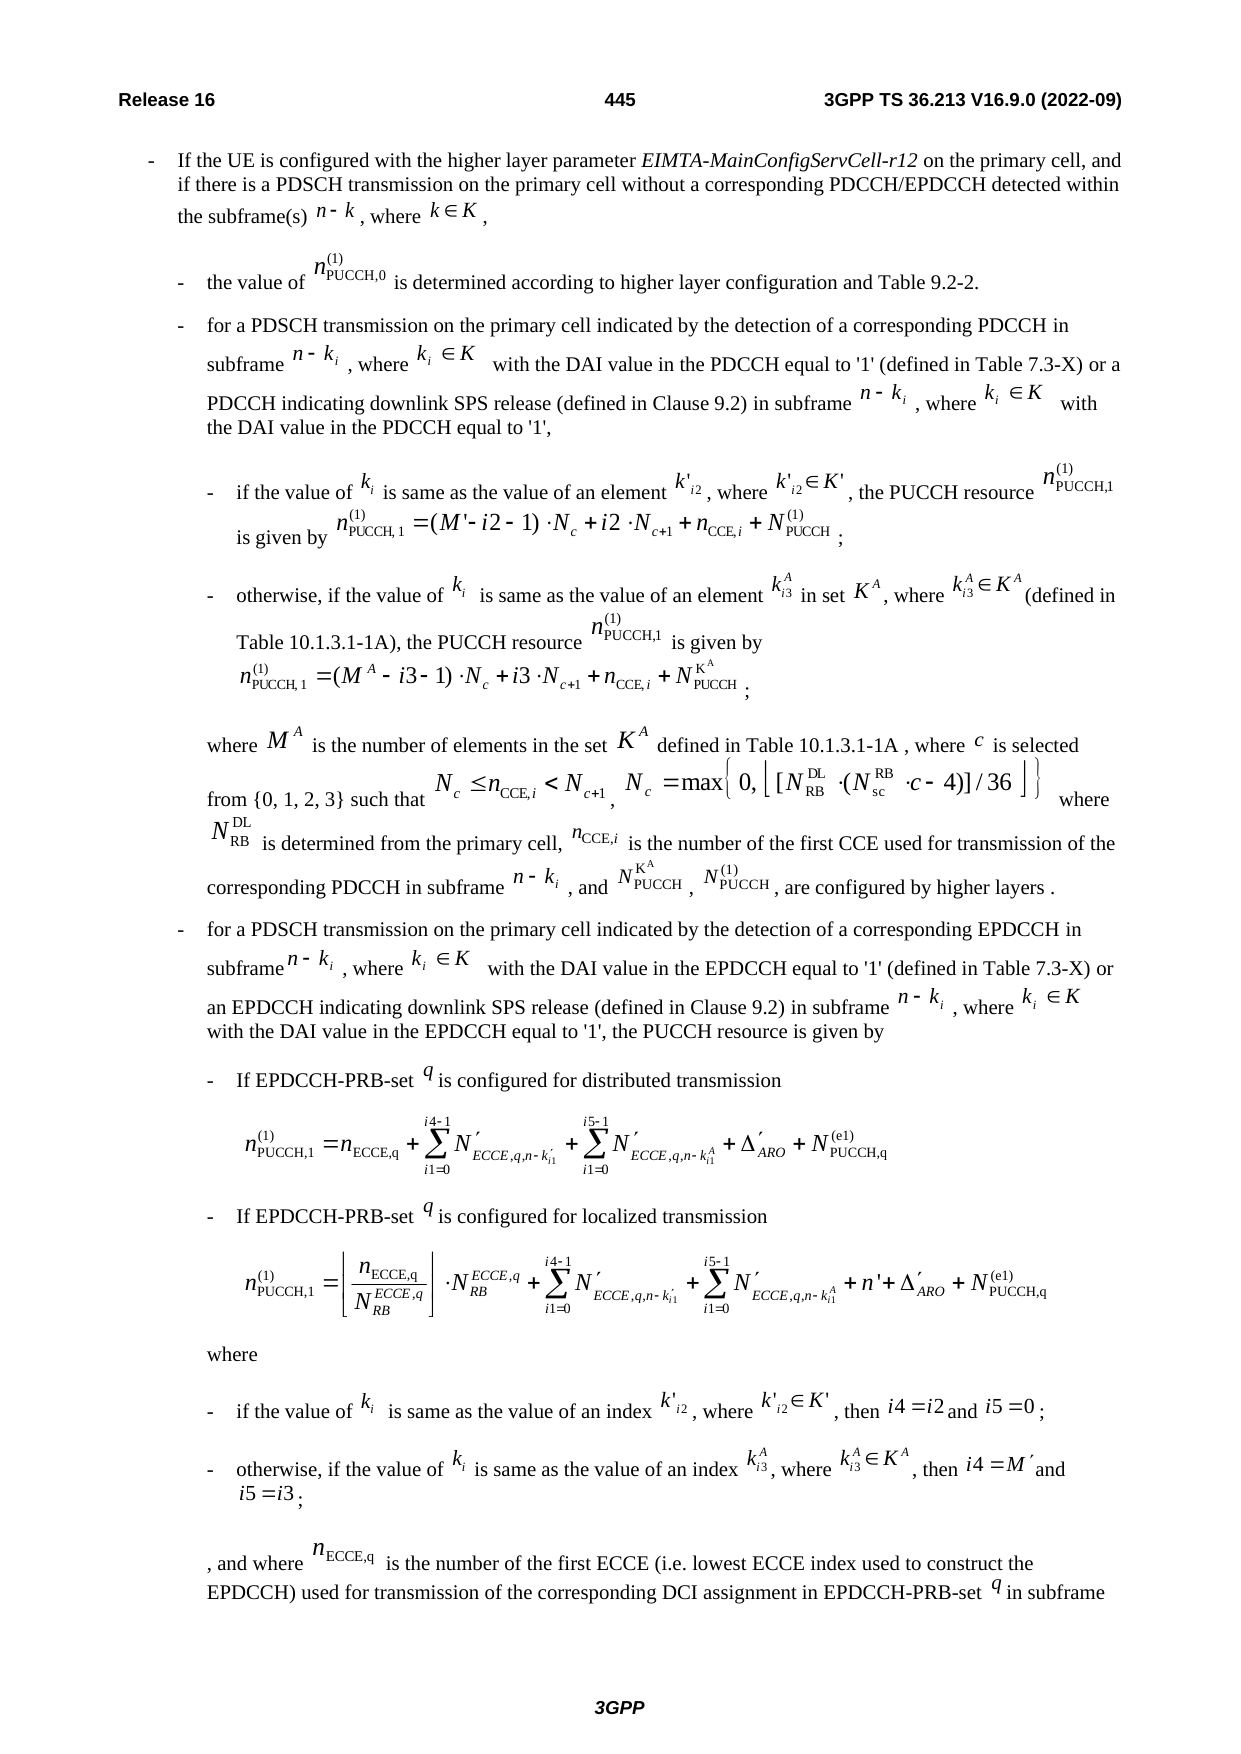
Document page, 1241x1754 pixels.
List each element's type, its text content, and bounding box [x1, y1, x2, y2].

text where [207, 1342, 1122, 1366]
text - If EPDCCH-PRB-set is configured for localized transmission [207, 1198, 1122, 1228]
text - for a PDSCH transmission on the primary cell indicated by the detection of a corresponding EPDCCH in subframe, where with the DAI value in the EPDCCH equal to '1' (defined in Table 7.3-X) or an EPDCCH indicating downlink SPS release (defined in Clause 9.2) in subframe , where with the DAI value in the EPDCCH equal to '1', the PUCCH resource is given by [177, 917, 1122, 1043]
text - if the value of is same as the value of an element , where , the PUCCH resource is given by ; [207, 457, 1122, 549]
text - for a PDSCH transmission on the primary cell indicated by the detection of a corresponding PDCCH in subframe , where with the DAI value in the PDCCH equal to '1' (defined in Table 7.3-X) or a PDCCH indicating downlink SPS release (defined in Clause 9.2) in subframe , where with the DAI value in the PDCCH equal to '1', [177, 313, 1122, 439]
text - If EPDCCH-PRB-set is configured for distributed transmission [207, 1062, 1122, 1092]
text - otherwise, if the value of is same as the value of an index , where , then and ; [207, 1442, 1122, 1511]
text - If the UE is configured with the higher layer parameter EIMTA-MainConfigServCell-r12 on the primary cell, and if there is a PDSCH transmission on the primary cell without a corresponding PDCCH/EPDCCH detected within the subframe(s) , where , [148, 147, 1122, 228]
text - the value of is determined according to higher layer configuration and Table 9.2-2. [177, 247, 1122, 294]
text - if the value of is same as the value of an index , where , then and ; [207, 1384, 1122, 1423]
text where is the number of elements in the set defined in Table 10.1.3.1-1A , where is selected from {0, 1, 2, 3} such that , where is determined from the primary cell, is the number of the first CCE used for transmission of the corresponding PDCCH in subframe , and , , are configured by higher layers . [207, 721, 1122, 899]
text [207, 1529, 1122, 1604]
text - otherwise, if the value of is same as the value of an element in set , where (defined in Table 10.1.3.1-1A), the PUCCH resource is given by ; [207, 568, 1122, 702]
